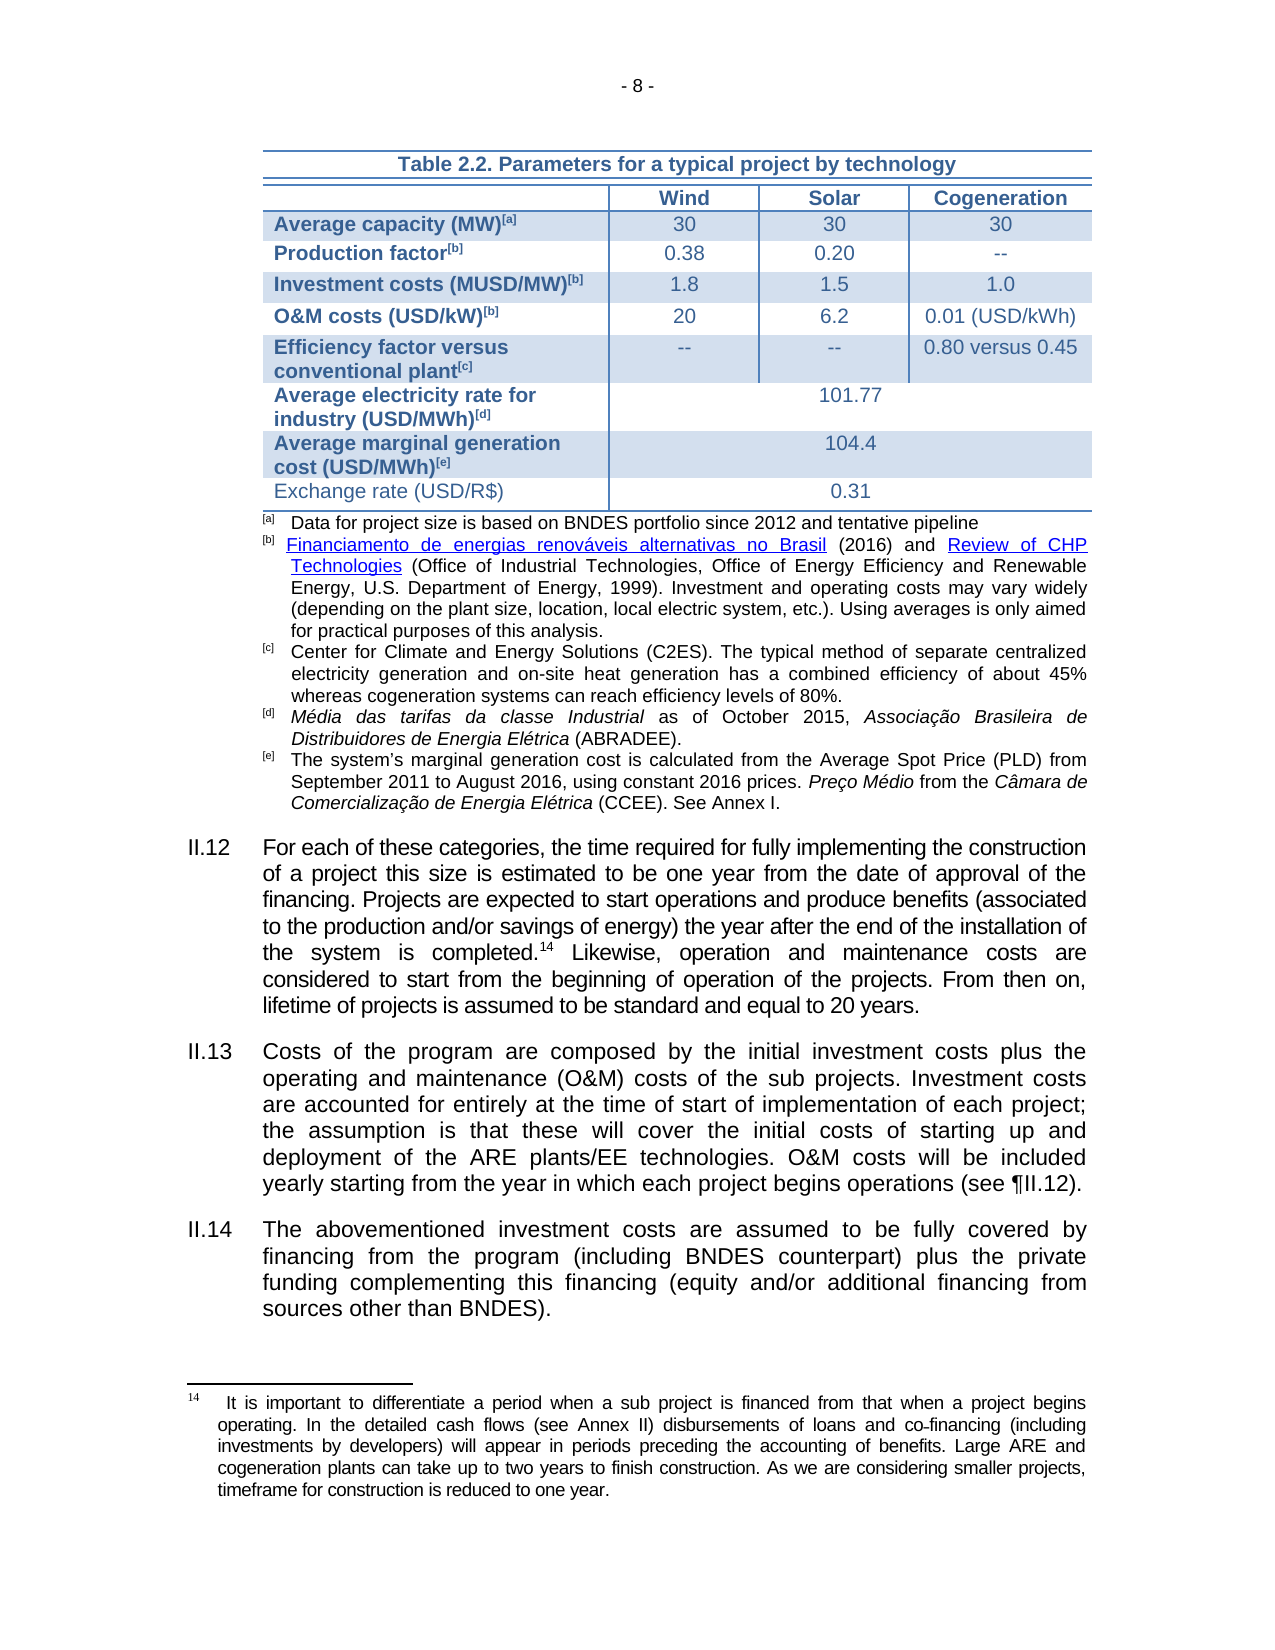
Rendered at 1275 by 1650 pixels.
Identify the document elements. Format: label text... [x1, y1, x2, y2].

table_header Wind [610, 186, 758, 210]
table_cell -- [760, 335, 908, 383]
table_cell O&M costs (USD/kW)[b] [263, 304, 608, 335]
table_cell 101.77 [610, 383, 1092, 431]
text [e] The system’s marginal generation cost is calculated from the Average Spot Price (PLD) from September 2011 to August 2016, using constant 2016 prices. Preço Médio from the Câmara de Comercialização de Energia Elétrica (CCEE). See Annex I. [262, 749, 1087, 814]
table_cell Average marginal generation cost (USD/MWh)[e] [263, 431, 608, 478]
table_cell Investment costs (MUSD/MW)[b] [263, 272, 608, 303]
table_cell 20 [610, 304, 758, 335]
text [b] Financiamento de energias renováveis alternativas no Brasil (2016) and Review of CHP Technologies (Office of Industrial Technologies, Office of Energy Efficiency and Renewable Energy, U.S. Department of Energy, 1999). Investment and operating costs may vary widely (depending on the plant size, location, local electric system, etc.). Using averages is only aimed for practical purposes of this analysis. [262, 533, 1087, 641]
table_cell 104.4 [610, 431, 1092, 478]
table_cell 0.80 versus 0.45 [910, 335, 1092, 383]
table_cell 0.31 [610, 479, 1092, 510]
table_header Solar [760, 186, 908, 210]
list For each of these categories, the time required for fully implementing the construction of a project this size is estimated to be one year from the date of approval of the financing. Projects are expected to start operations and produce benefits (associated to the production and/or savings of energy) the year after the end of the installation of the system is completed. Likewise, operation and maintenance costs are considered to start from the beginning of operation of the projects. From then on, lifetime of projects is assumed to be standard and equal to 20 years. [187, 834, 1087, 1018]
text [a] Data for project size is based on BNDES portfolio since 2012 and tentative pipeline [262, 512, 1087, 533]
table_cell 1.8 [610, 272, 758, 303]
table_cell Average electricity rate for industry (USD/MWh)[d] [263, 383, 608, 431]
table_header Table 2.2. Parameters for a typical project by technology [263, 152, 1092, 177]
list Costs of the program are composed by the initial investment costs plus the operating and maintenance (O&M) costs of the sub projects. Investment costs are accounted for entirely at the time of start of implementation of each project; the assumption is that these will cover the initial costs of starting up and deployment of the ARE plants/EE technologies. O&M costs will be included yearly starting from the year in which each project begins operations (see ¶2.12). [187, 1038, 1087, 1196]
table_cell Exchange rate (USD/R$) [263, 479, 608, 510]
text [c] Center for Climate and Energy Solutions (C2ES). The typical method of separate centralized electricity generation and on-site heat generation has a combined efficiency of about 45% whereas cogeneration systems can reach efficiency levels of 80%. [262, 641, 1087, 706]
table_cell 1.0 [910, 272, 1092, 303]
table_cell 6.2 [760, 304, 908, 335]
table_cell 30 [910, 212, 1092, 241]
table_cell -- [610, 335, 758, 383]
table_cell Production factor[b] [263, 241, 608, 272]
table_cell 0.20 [760, 241, 908, 272]
table_cell Average capacity (MW)[a] [263, 212, 608, 241]
table_cell Efficiency factor versus conventional plant[c] [263, 335, 608, 383]
table_cell 30 [760, 212, 908, 241]
table_cell -- [910, 241, 1092, 272]
table_cell 0.01 (USD/kWh) [910, 304, 1092, 335]
table_header Cogeneration [910, 186, 1092, 210]
table_cell 30 [610, 212, 758, 241]
table_cell 1.5 [760, 272, 908, 303]
table_cell 0.38 [610, 241, 758, 272]
list The abovementioned investment costs are assumed to be fully covered by financing from the program (including BNDES counterpart) plus the private funding complementing this financing (equity and/or additional financing from sources other than BNDES). [187, 1216, 1087, 1322]
text [d] Média das tarifas da classe Industrial as of October 2015, Associação Brasileira de Distribuidores de Energia Elétrica (ABRADEE). [262, 706, 1087, 749]
table_header [263, 186, 608, 210]
